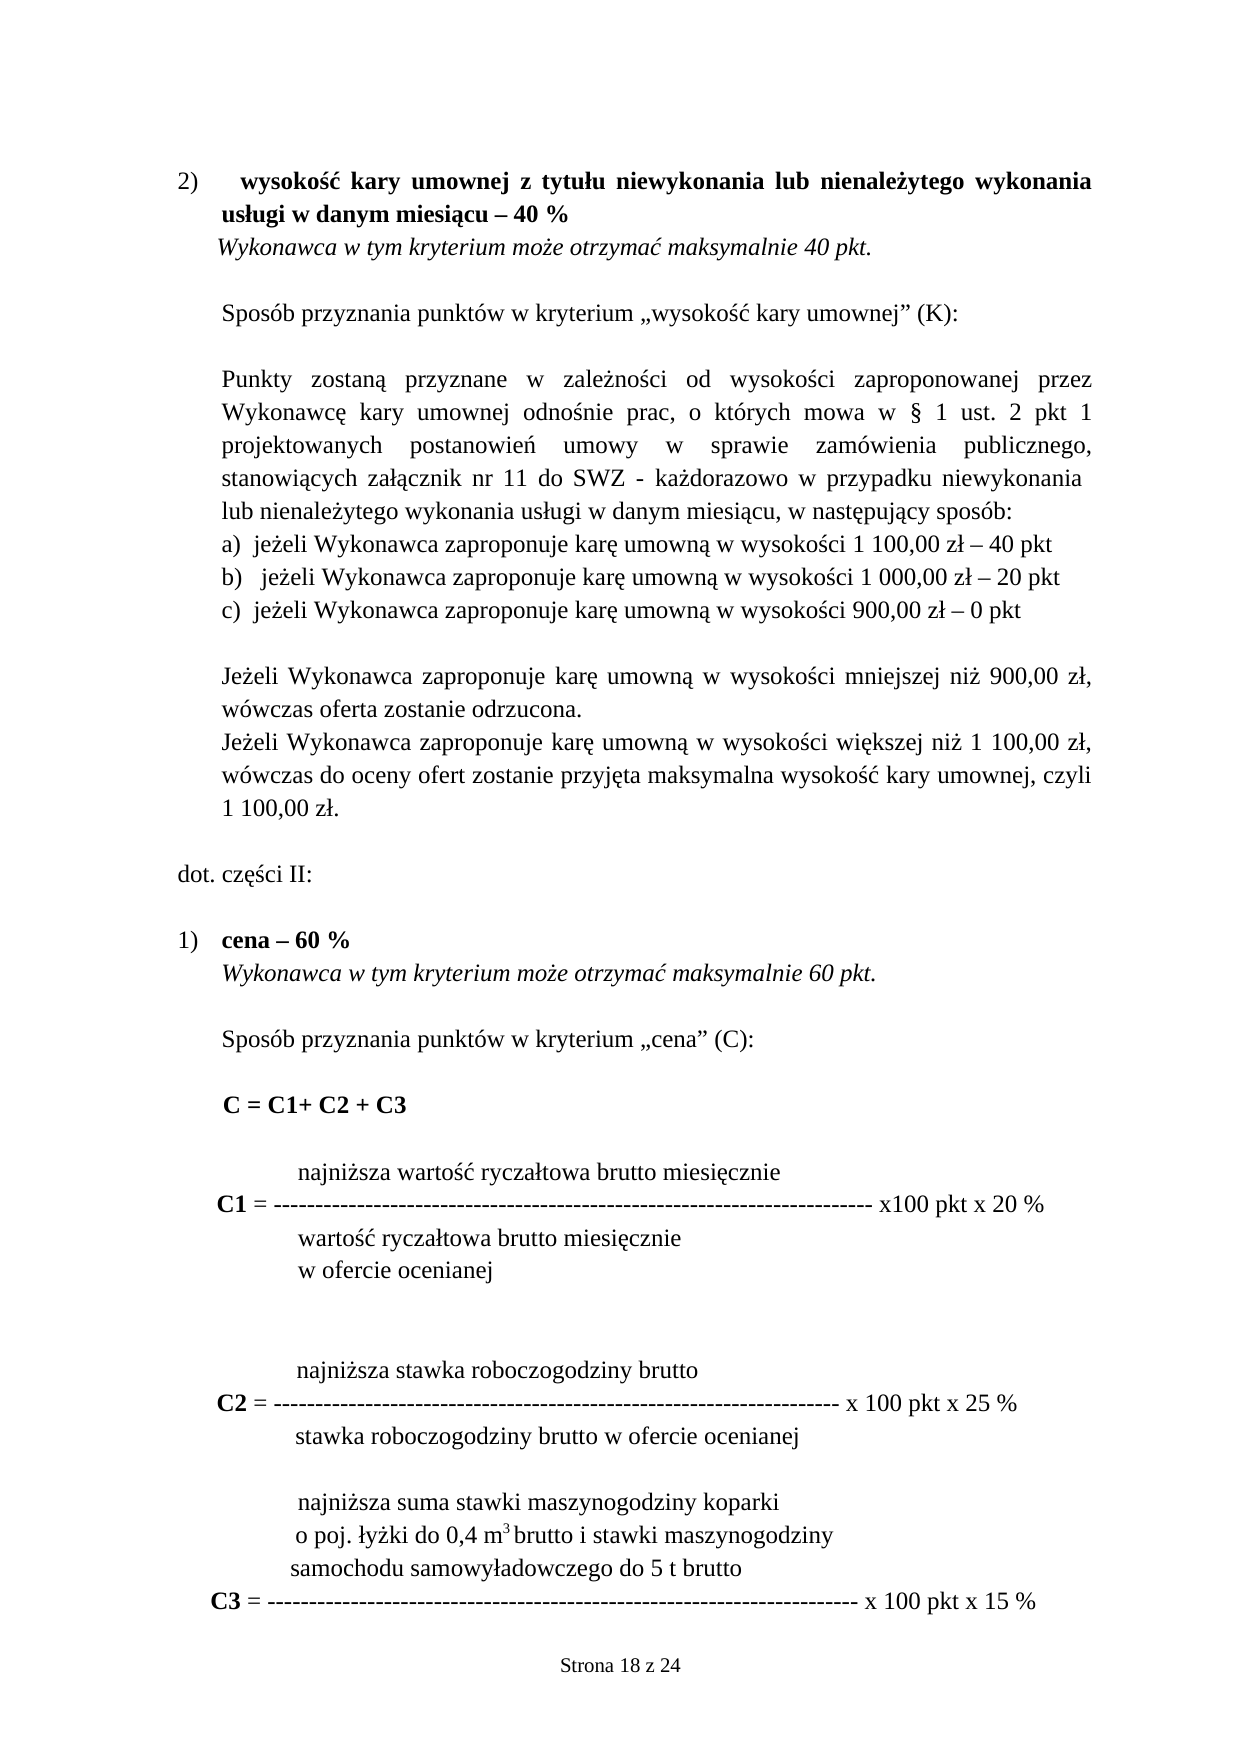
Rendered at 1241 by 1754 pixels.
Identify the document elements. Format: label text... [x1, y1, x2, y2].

list Punkty zostaną przyznane w zależności od wysokości zaproponowanej przez Wykonawcę kary umownej odnośnie prac, o których mowa w § 1 ust. 2 pkt 1 projektowanych postanowień umowy w sprawie zamówienia publicznego, stanowiących załącznik nr 11 do SWZ - każdorazowo w przypadku niewykonania lub nienależytego wykonania usługi w danym miesiącu, w następujący sposób: [221, 364, 1093, 525]
text stawka roboczogodziny brutto w ofercie ocenianej [148, 1421, 1093, 1449]
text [148, 1553, 1093, 1582]
text Wykonawca w tym kryterium może otrzymać maksymalnie 60 pkt. [177, 958, 1093, 987]
list Sposób przyznania punktów w kryterium „wysokość kary umownej” (K): [185, 298, 1093, 327]
text C = C1+ C2 + C3 [148, 1091, 1093, 1119]
list Jeżeli Wykonawca zaproponuje karę umowną w wysokości mniejszej niż 900,00 zł, wówczas oferta zostanie odrzucona. [221, 661, 1093, 723]
text 1) cena – 60 % [177, 925, 1093, 954]
text dot. części II: [177, 859, 1093, 888]
list a) jeżeli Wykonawca zaproponuje karę umowną w wysokości 1 100,00 zł – 40 pkt [221, 529, 1093, 558]
text C3 = ----------------------------------------------------------------------- x 100 pkt x 15 % [148, 1586, 1093, 1614]
list c) jeżeli Wykonawca zaproponuje karę umowną w wysokości 900,00 zł – 0 pkt [221, 595, 1093, 624]
subtitle wartość ryczałtowa brutto miesięcznie [148, 1223, 1093, 1251]
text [148, 1520, 1093, 1548]
subtitle w ofercie ocenianej [148, 1256, 1093, 1284]
text najniższa suma stawki maszynogodziny koparki [148, 1487, 1093, 1516]
list b) jeżeli Wykonawca zaproponuje karę umowną w wysokości 1 000,00 zł – 20 pkt [221, 562, 1093, 591]
list Wykonawca w tym kryterium może otrzymać maksymalnie 40 pkt. [185, 232, 1093, 261]
text Sposób przyznania punktów w kryterium „cena” (C): [177, 1024, 1093, 1053]
text C1 = ------------------------------------------------------------------------ x100 pkt x 20 % [148, 1189, 1093, 1218]
text najniższa wartość ryczałtowa brutto miesięcznie [148, 1157, 1093, 1185]
list Jeżeli Wykonawca zaproponuje karę umowną w wysokości większej niż 1 100,00 zł, wówczas do oceny ofert zostanie przyjęta maksymalna wysokość kary umownej, czyli 1 100,00 zł. [221, 727, 1093, 822]
text C2 = -------------------------------------------------------------------- x 100 pkt x 25 % [148, 1388, 1093, 1416]
text najniższa stawka roboczogodziny brutto [148, 1355, 1093, 1383]
text 2) wysokość kary umownej z tytułu niewykonania lub nienależytego wykonania usługi w danym miesiącu – 40 % [177, 166, 1093, 228]
